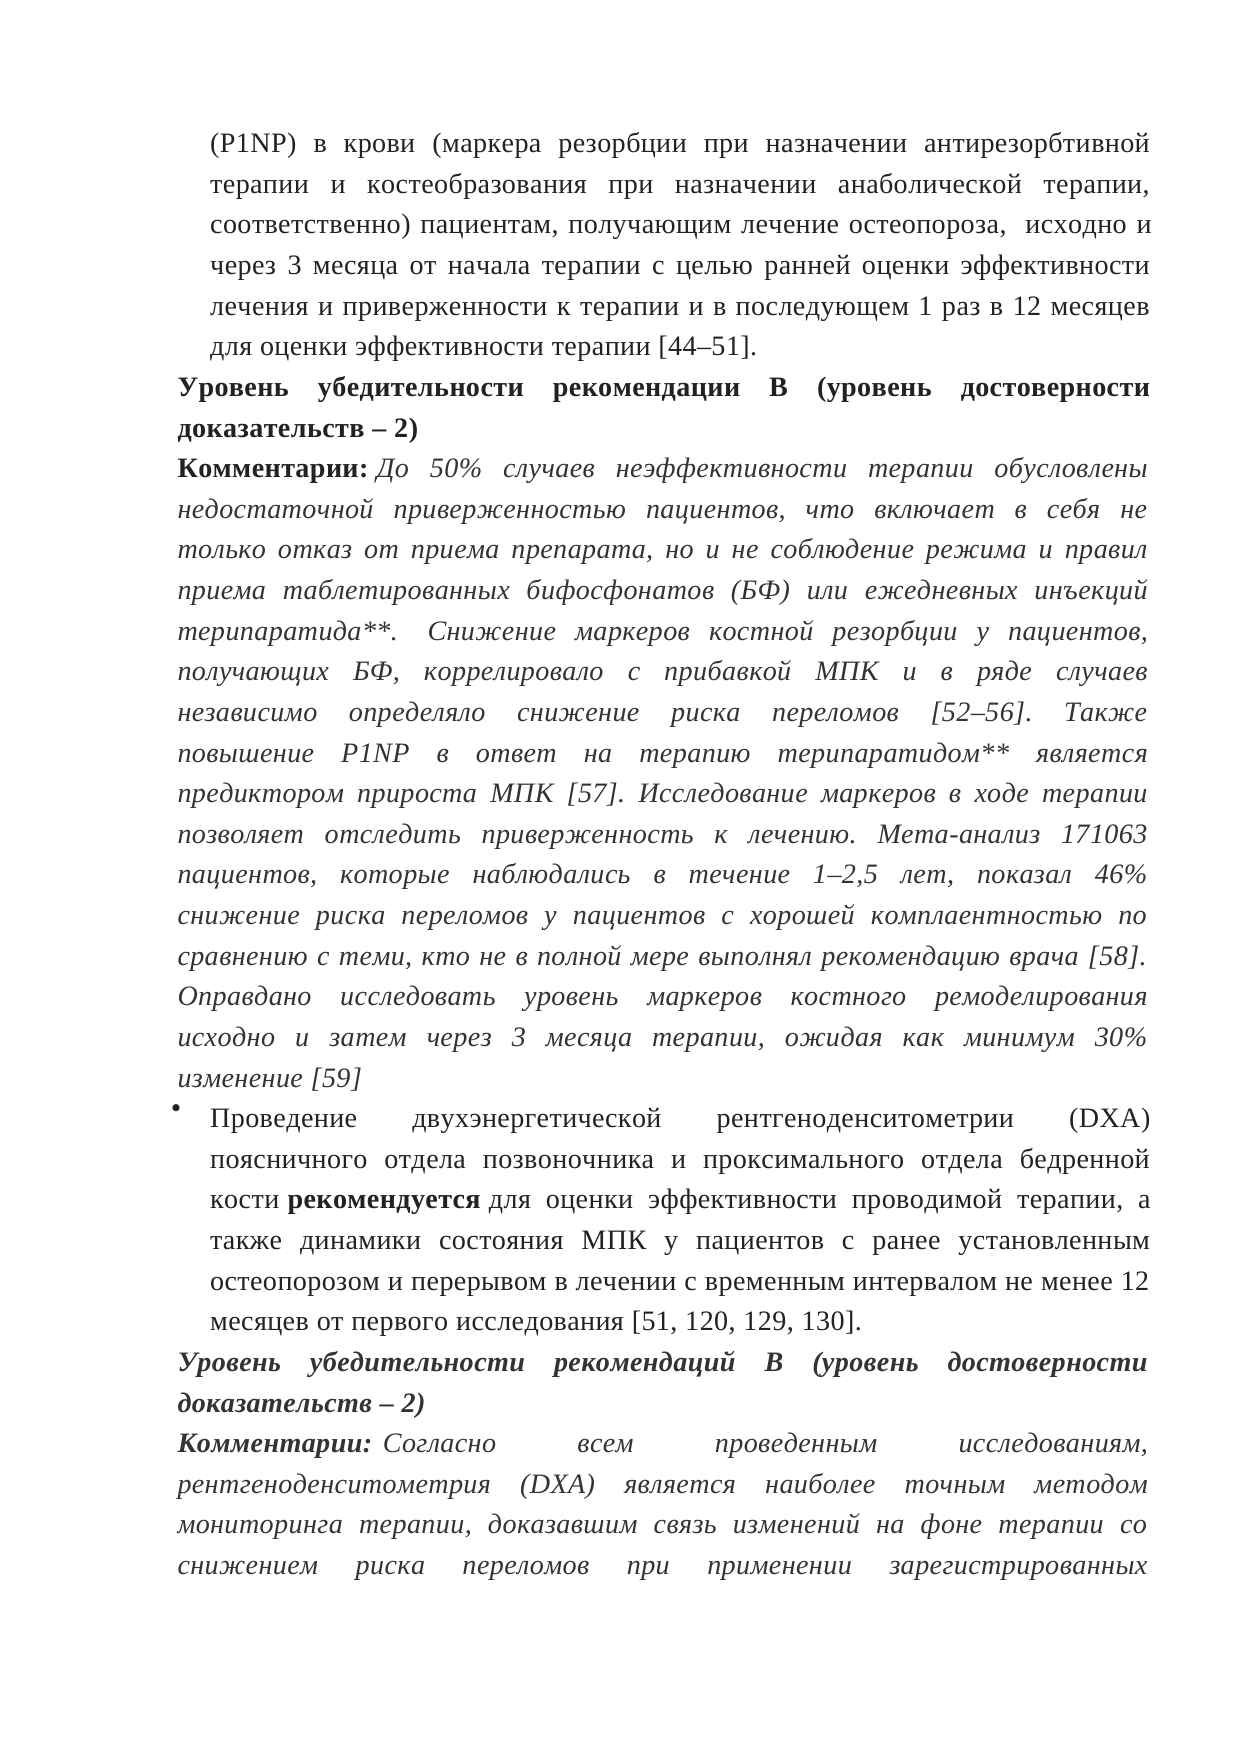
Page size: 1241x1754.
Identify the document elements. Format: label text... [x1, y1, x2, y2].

text Уровень убедительности рекомендаций В (уровень достоверности доказательств – 2) [177, 1337, 1152, 1418]
text Уровень убедительности рекомендации В (уровень достоверности доказательств – 2) [177, 362, 1152, 443]
text Комментарии: До 50% случаев неэффективности терапии обусловлены недостаточной приверженностью пациентов, что включает в себя не только отказ от приема препарата, но и не соблюдение режима и правил приема таблетированных бифосфонатов (БФ) или ежедневных инъекций терипаратида**. Снижение маркеров костной резорбции у пациентов, получающих БФ, коррелировало с прибавкой МПК и в ряде случаев независимо определяло снижение риска переломов [52–56]. Также повышение P1NP в ответ на терапию терипаратидом** является предиктором прироста МПК [57]. Исследование маркеров в ходе терапии позволяет отследить приверженность к лечению. Мета-анализ 171063 пациентов, которые наблюдались в течение 1–2,5 лет, показал 46% снижение риска переломов у пациентов с хорошей комплаентностью по сравнению с теми, кто не в полной мере выполнял рекомендацию врача [58]. Оправдано исследовать уровень маркеров костного ремоделирования исходно и затем через 3 месяца терапии, ожидая как минимум 30% изменение [59] [177, 443, 1152, 1093]
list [172, 118, 1152, 362]
list Проведение двухэнергетической рентгеноденситометрии (DXA) поясничного отдела позвоночника и проксимального отдела бедренной кости рекомендуется для оценки эффективности проводимой терапии, а также динамики состояния МПК у пациентов с ранее установленным остеопорозом и перерывом в лечении с временным интервалом не менее 12 месяцев от первого исследования [51, 120, 129, 130]. [172, 1093, 1152, 1337]
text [177, 1418, 1152, 1581]
